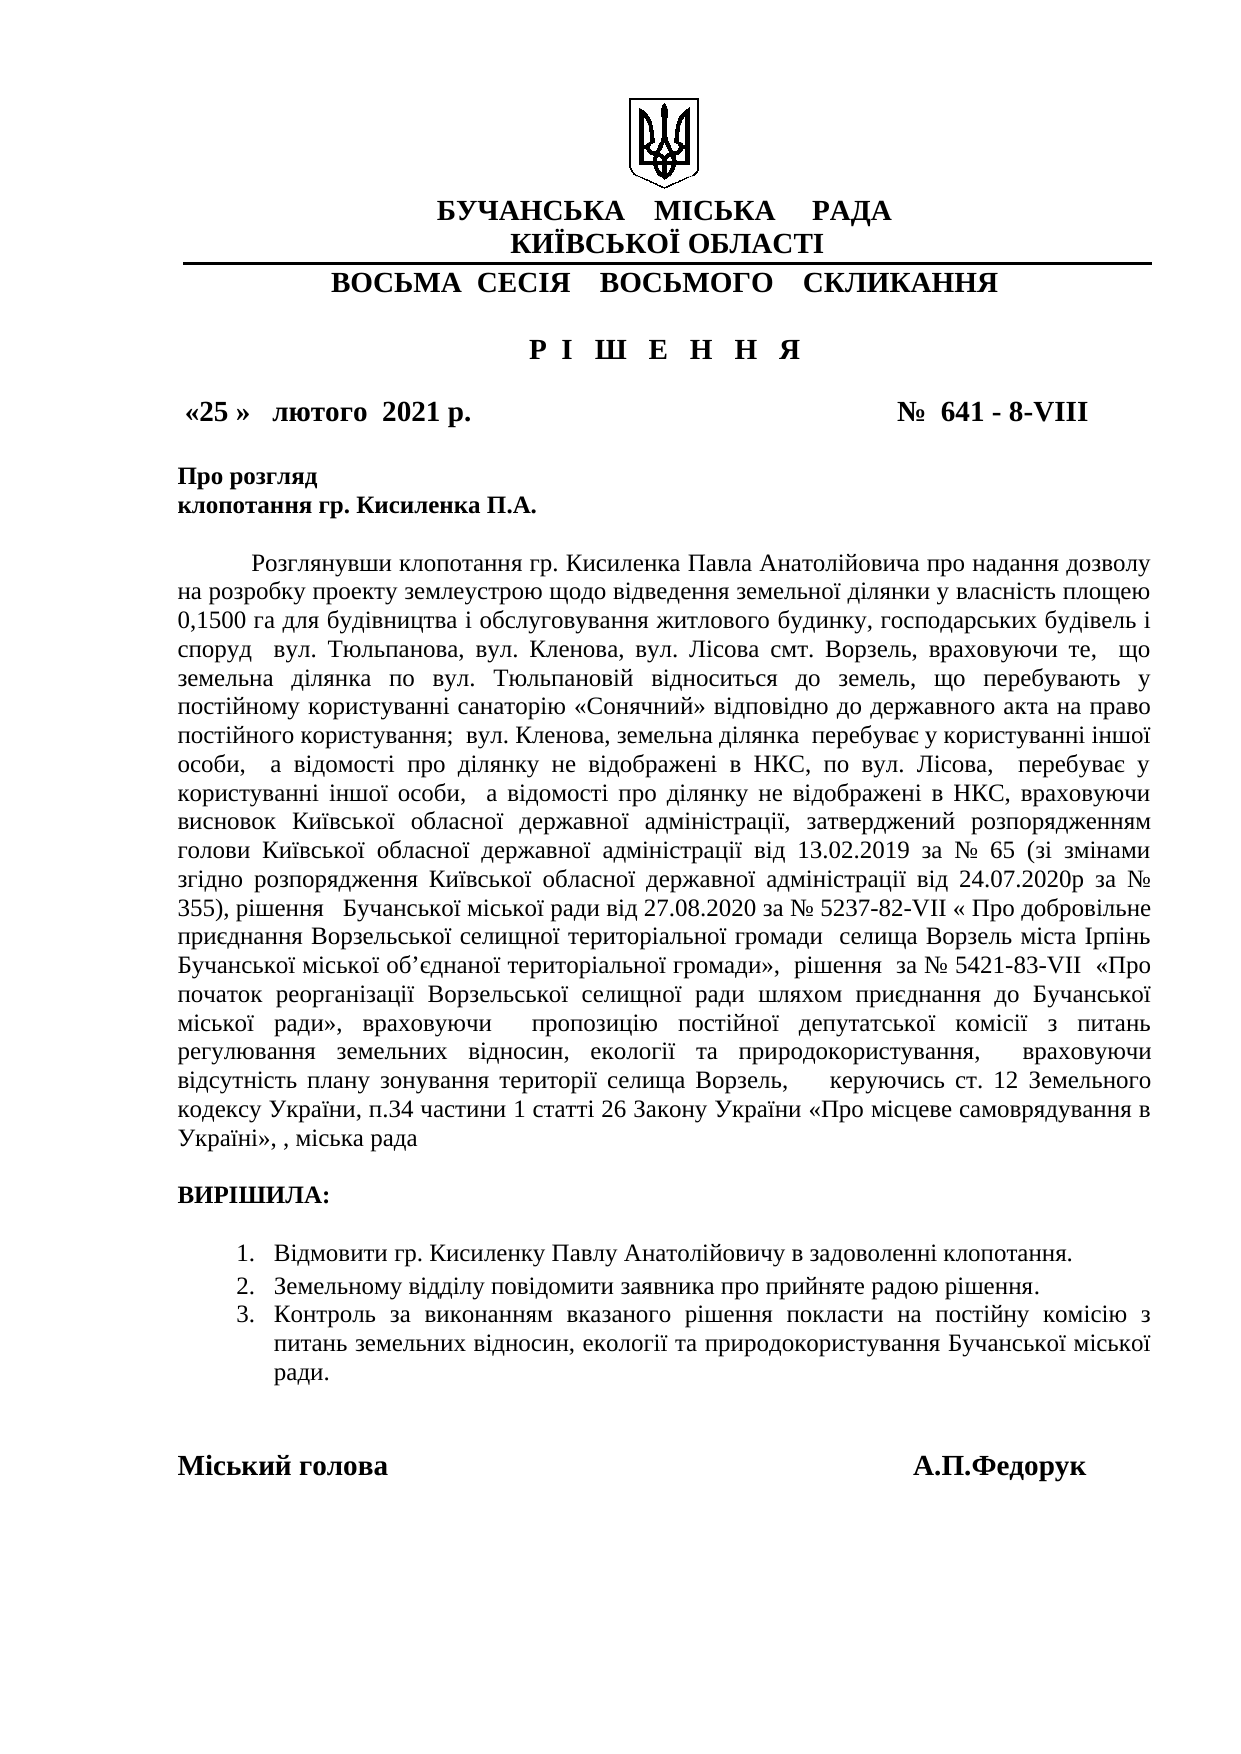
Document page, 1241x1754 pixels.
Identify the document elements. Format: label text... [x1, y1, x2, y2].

text клопотання гр. Кисиленка П.А. [177, 490, 1152, 519]
list Земельному відділу повідомити заявника про прийняте радою рішення. [236, 1271, 1152, 1299]
text Міський голова А.П.Федорук [177, 1448, 1152, 1482]
text БУЧАНСЬКА МІСЬКА РАДА [177, 193, 1152, 226]
text Р І Ш Е Н Н Я [177, 332, 1152, 366]
text ВИРІШИЛА: [177, 1180, 1152, 1209]
text ВОСЬМА СЕСІЯ ВОСЬМОГО СКЛИКАННЯ [177, 265, 1152, 298]
text Розглянувши клопотання гр. Кисиленка Павла Анатолійовича про надання дозволу на розробку проекту землеустрою щодо відведення земельної ділянки у власність площею 0,1500 га для будівництва і обслуговування житлового будинку, господарських будівель і споруд вул. Тюльпанова, вул. Кленова, вул. Лісова смт. Ворзель, враховуючи те, що земельна ділянка по вул. Тюльпановій відноситься до земель, що перебувають у постійному користуванні санаторію «Сонячний» відповідно до державного акта на право постійного користування; вул. Кленова, земельна ділянка перебуває у користуванні іншої особи, а відомості про ділянку не відображені в НКС, по вул. Лісова, перебуває у користуванні іншої особи, а відомості про ділянку не відображені в НКС, враховуючи висновок Київської обласної державної адміністрації, затверджений розпорядженням голови Київської обласної державної адміністрації від 13.02.2019 за № 65 (зі змінами згідно розпорядження Київської обласної державної адміністрації від 24.07.2020р за № 355), рішення Бучанської міської ради від 27.08.2020 за № 5237-82-VІІ « Про добровільне приєднання Ворзельської селищної територіальної громади селища Ворзель міста Ірпінь Бучанської міської об’єднаної територіальної громади», рішення за № 5421-83-VІІ «Про початок реорганізації Ворзельської селищної ради шляхом приєднання до Бучанської міської ради», враховуючи пропозицію постійної депутатської комісії з питань регулювання земельних відносин, екології та природокористування, враховуючи відсутність плану зонування території селища Ворзель, керуючись ст. 12 Земельного кодексу України, п.34 частини 1 статті 26 Закону України «Про місцеве самоврядування в Україні», , міська рада [177, 548, 1152, 1151]
text «25 » лютого 2021 р. № 641 - 8-VIIІ [177, 394, 1152, 428]
text Про розгляд [177, 461, 1152, 490]
text КИЇВСЬКОЇ ОБЛАСТІ [183, 226, 1152, 262]
list Відмовити гр. Кисиленку Павлу Анатолійовичу в задоволенні клопотання. [236, 1238, 1152, 1266]
list Контроль за виконанням вказаного рішення покласти на постійну комісію з питань земельних відносин, екології та природокористування Бучанської міської ради. [236, 1299, 1152, 1386]
